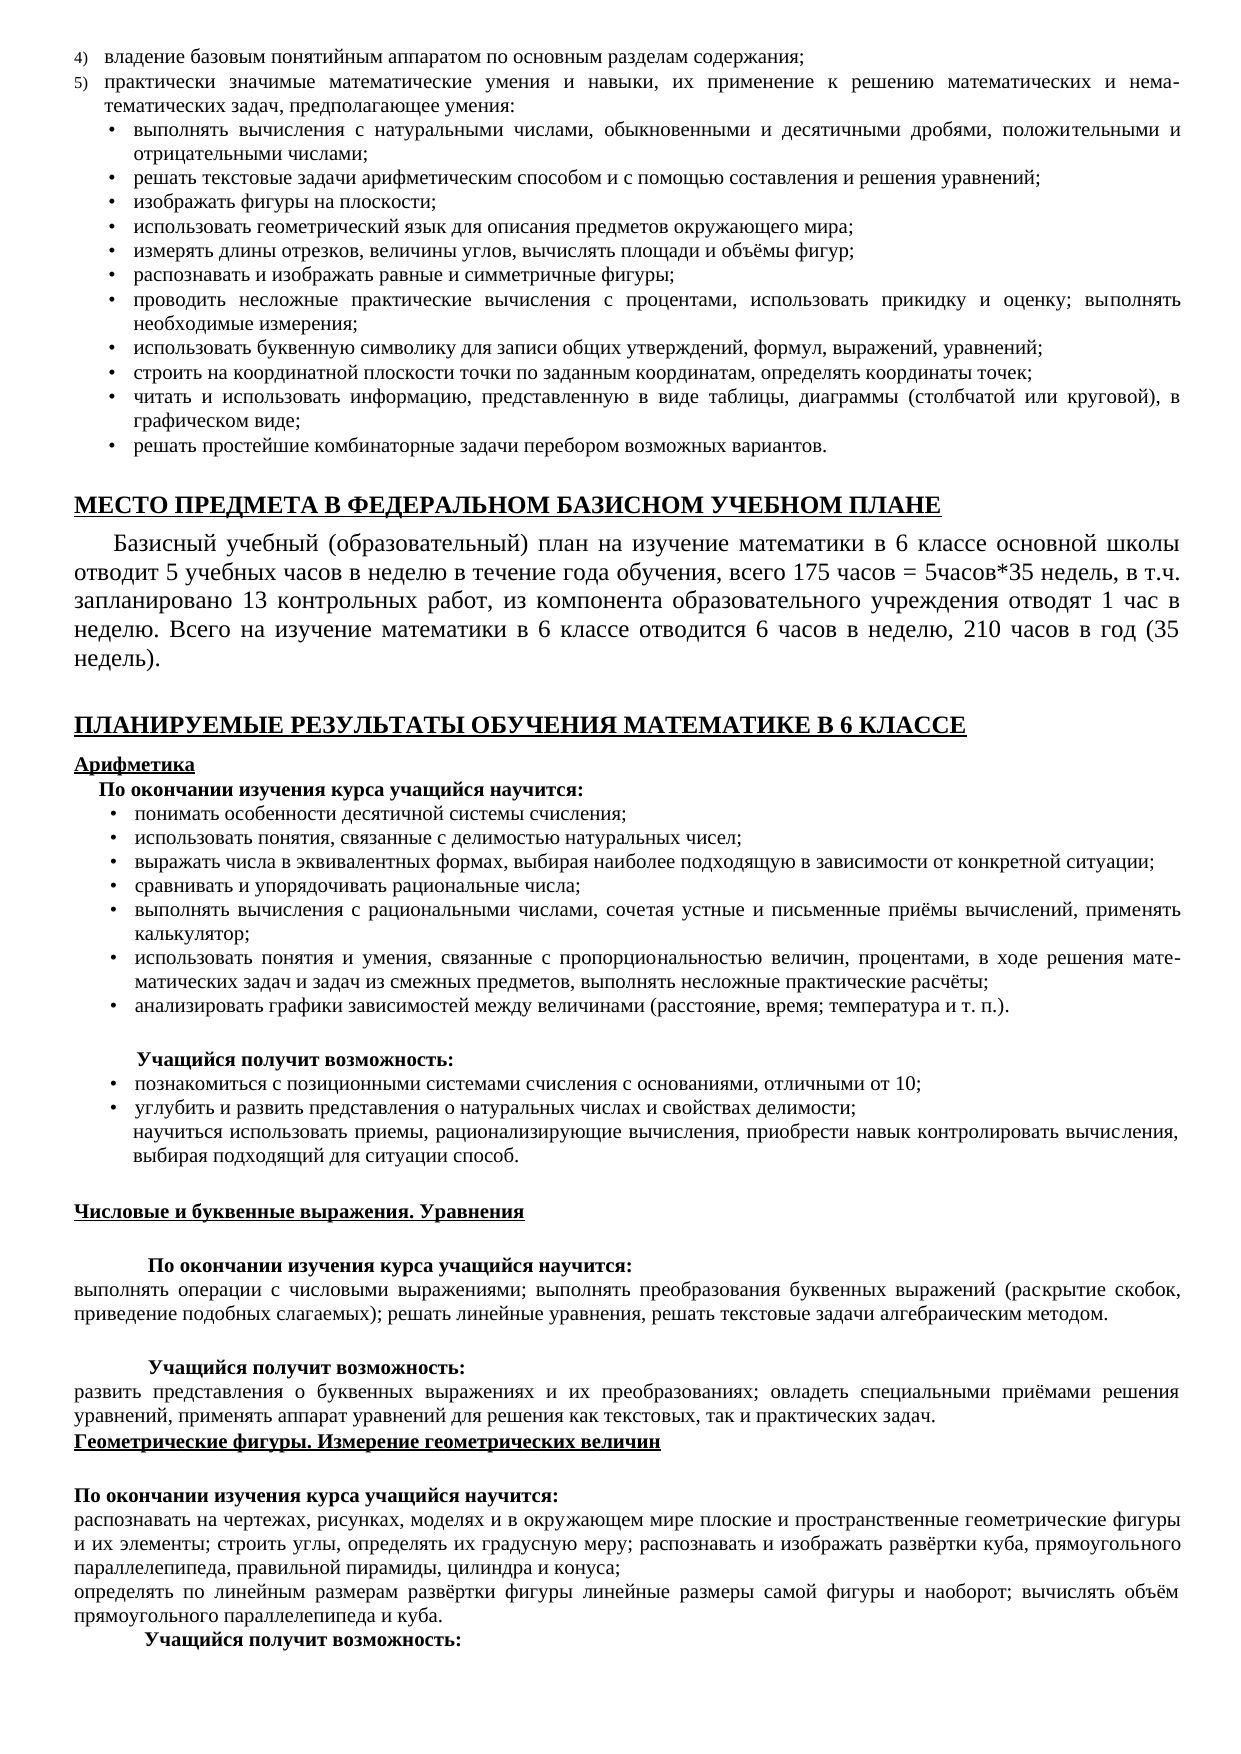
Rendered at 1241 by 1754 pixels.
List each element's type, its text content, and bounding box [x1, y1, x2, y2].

list читать и использовать информацию, представленную в виде таблицы, диаграммы (столбчатой или круговой), в графическом виде; [108, 384, 1181, 432]
text Учащийся получит возможность: [136, 1047, 1181, 1071]
text Учащийся получит возможность: [74, 1355, 1181, 1379]
list строить на координатной плоскости точки по заданным координатам, определять координаты точек; [108, 360, 1181, 384]
list распознавать и изображать равные и симметричные фигуры; [108, 262, 1181, 286]
text По окончании изучения курса учащийся научится: [74, 1253, 1181, 1277]
list выполнять вычисления с рациональными числами, сочетая устные и письменные приёмы вычислений, применять калькулятор; [109, 897, 1181, 945]
text ПЛАНИРУЕМЫЕ РЕЗУЛЬТАТЫ ОБУЧЕНИЯ МАТЕМАТИКЕ В 6 КЛАССЕ [74, 710, 1181, 739]
text По окончании изучения курса учащийся научится: [74, 1483, 1181, 1507]
text научиться использовать приемы, рационализирующие вычисления, приобрести навык контролировать вычисления, выбирая подходящий для ситуации способ. [133, 1119, 1178, 1167]
list использовать понятия и умения, связанные с пропорциональностью величин, процентами, в ходе решения математических задач и задач из смежных предметов, выполнять несложные практические расчёты; [109, 945, 1181, 993]
list выполнять вычисления с натуральными числами, обыкновенными и десятичными дробями, положительными и отрицательными числами; [108, 117, 1181, 165]
list использовать геометрический язык для описания предметов окружающего мира; [108, 214, 1181, 238]
text Учащийся получит возможность: [144, 1627, 1181, 1651]
list анализировать графики зависимостей между величинами (расстояние, время; температура и т. п.). [109, 993, 1181, 1017]
text Базисный учебный (образовательный) план на изучение математики в 6 классе основной школы отводит 5 учебных часов в неделю в течение года обучения, всего 175 часов = 5часов*35 недель, в т.ч. запланировано 13 контрольных работ, из компонента образовательного учреждения отводят 1 час в неделю. Всего на изучение математики в 6 классе отводится 6 часов в неделю, 210 часов в год (35 недель). [74, 528, 1181, 672]
list решать простейшие комбинаторные задачи перебором возможных вариантов. [108, 433, 1181, 457]
list сравнивать и упорядочивать рациональные числа; [109, 873, 1181, 897]
text развить представления о буквенных выражениях и их преобразованиях; овладеть специальными приёмами решения уравнений, применять аппарат уравнений для решения как текстовых, так и практических задач. [74, 1379, 1181, 1427]
list решать текстовые задачи арифметическим способом и с помощью составления и решения уравнений; [108, 165, 1181, 189]
text Числовые и буквенные выражения. Уравнения [74, 1199, 829, 1223]
text выполнять операции с числовыми выражениями; выполнять преобразования буквенных выражений (раскрытие скобок, приведение подобных слагаемых); решать линейные уравнения, решать текстовые задачи алгебраическим методом. [74, 1277, 1181, 1325]
list практически значимые математические умения и навыки, их применение к решению математических и нематематических задач, предполагающее умения: [74, 69, 1180, 117]
list владение базовым понятийным аппаратом по основным разделам содержания; [74, 44, 1180, 68]
text определять по линейным размерам развёртки фигуры линейные размеры самой фигуры и наоборот; вычислять объём прямоугольного параллелепипеда и куба. [74, 1579, 1181, 1627]
text распознавать на чертежах, рисунках, моделях и в окружающем мире плоские и пространственные геометрические фигуры и их элементы; строить углы, определять их градусную меру; распознавать и изображать развёртки куба, прямоугольного параллелепипеда, правильной пирамиды, цилиндра и конуса; [74, 1507, 1181, 1579]
list проводить несложные практические вычисления с процентами, использовать прикидку и оценку; выполнять необходимые измерения; [108, 287, 1181, 335]
list использовать понятия, связанные с делимостью натуральных чисел; [109, 825, 1181, 849]
list углубить и развить представления о натуральных числах и свойствах делимости; [109, 1095, 1181, 1119]
list понимать особенности десятичной системы счисления; [109, 801, 1181, 825]
text Арифметика [74, 751, 1181, 776]
list измерять длины отрезков, величины углов, вычислять площади и объёмы фигур; [108, 238, 1181, 262]
text МЕСТО ПРЕДМЕТА В ФЕДЕРАЛЬНОМ БАЗИСНОМ УЧЕБНОМ ПЛАНЕ [74, 491, 1181, 519]
list изображать фигуры на плоскости; [108, 189, 1181, 213]
list выражать числа в эквивалентных формах, выбирая наиболее подходящую в зависимости от конкретной ситуации; [109, 849, 1181, 873]
list использовать буквенную символику для записи общих утверждений, формул, выражений, уравнений; [108, 335, 1181, 359]
list познакомиться с позиционными системами счисления с основаниями, отличными от 10; [109, 1071, 1181, 1095]
text Геометрические фигуры. Измерение геометрических величин [74, 1429, 1181, 1453]
text По окончании изучения курса учащийся научится: [99, 777, 1181, 801]
